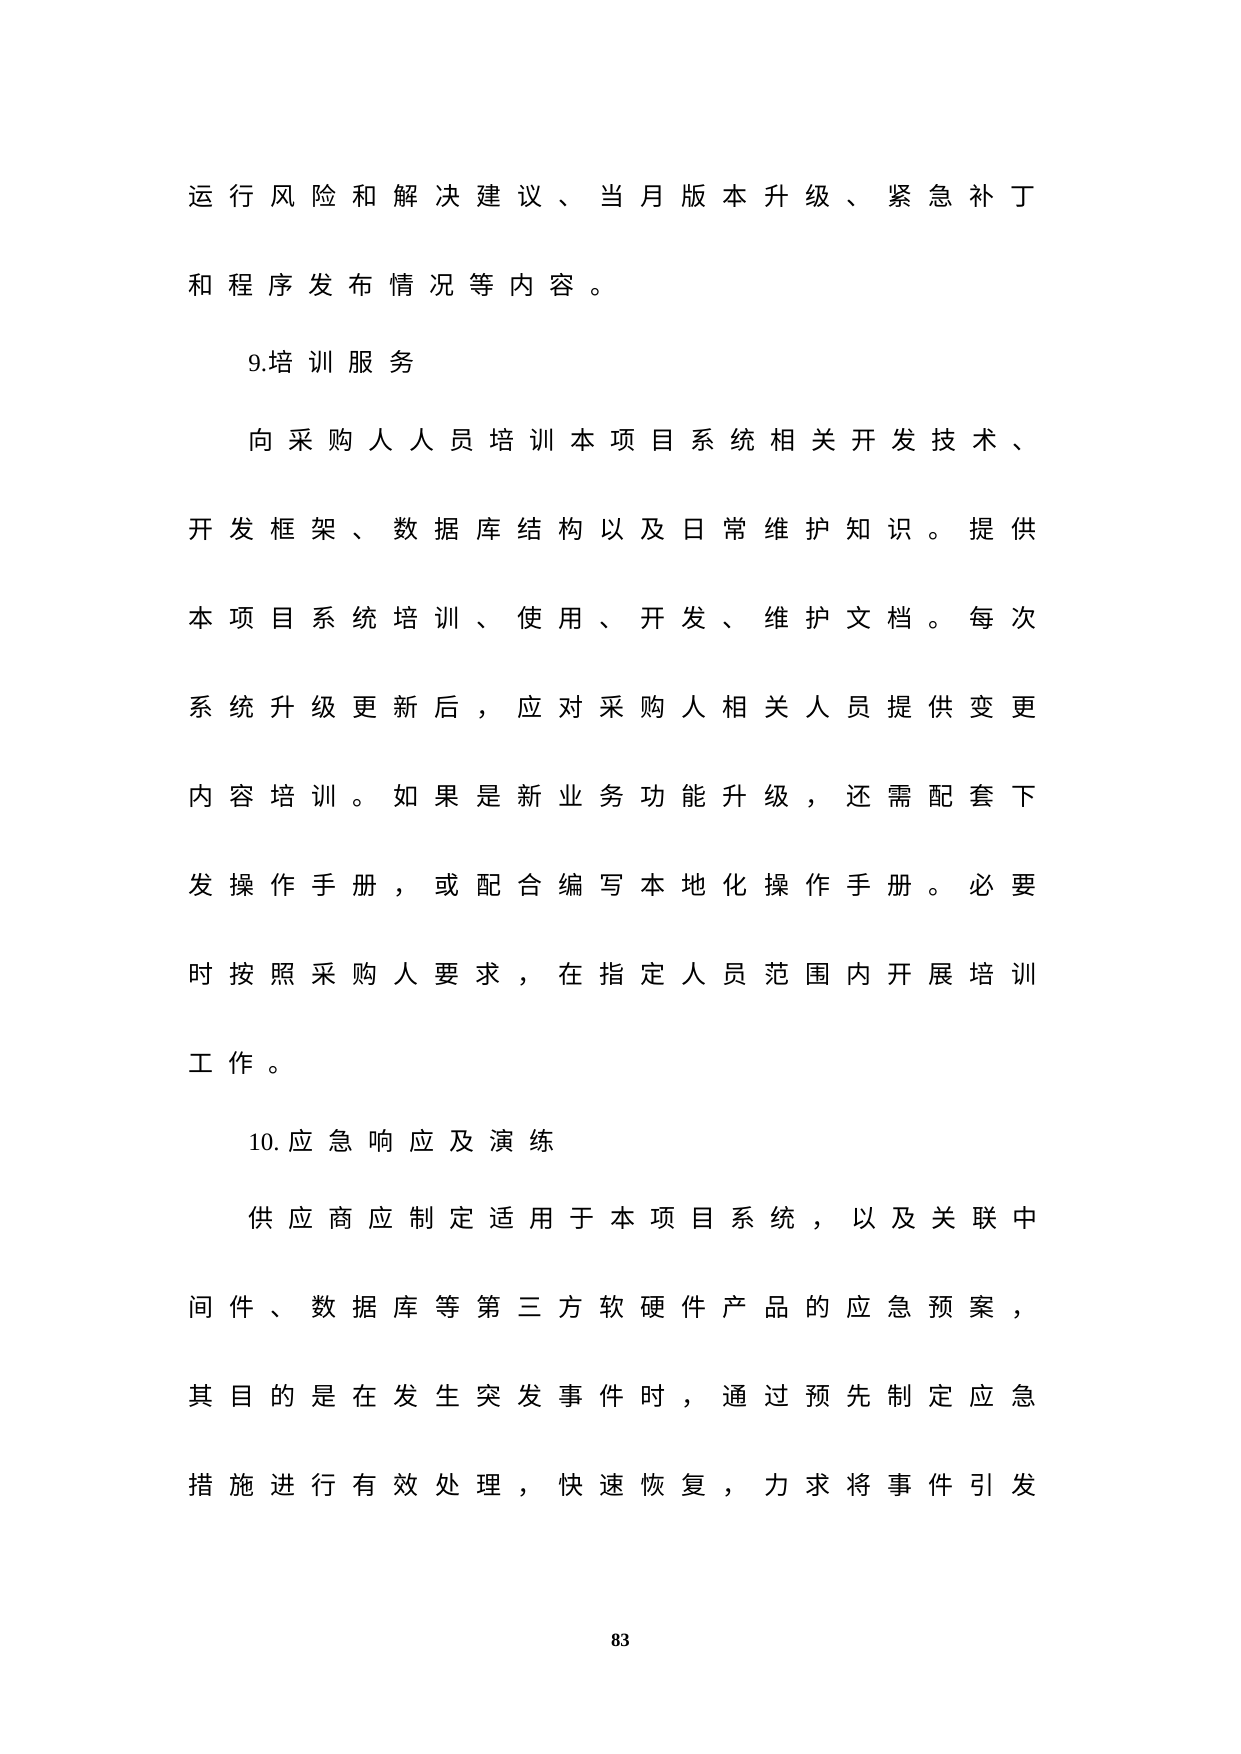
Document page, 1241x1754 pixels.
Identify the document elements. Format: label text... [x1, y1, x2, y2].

text 10.应急响应及演练 [188, 1109, 1052, 1169]
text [188, 1187, 1052, 1513]
text 9.培训服务 [188, 331, 1052, 390]
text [188, 164, 1052, 313]
text 向采购人人员培训本项目系统相关开发技术、开发框架、数据库结构以及日常维护知识。提供本项目系统培训、使用、开发、维护文档。每次系统升级更新后，应对采购人相关人员提供变更内容培训。如果是新业务功能升级，还需配套下发操作手册，或配合编写本地化操作手册。必要时按照采购人要求，在指定人员范围内开展培训工作。 [188, 408, 1052, 1091]
